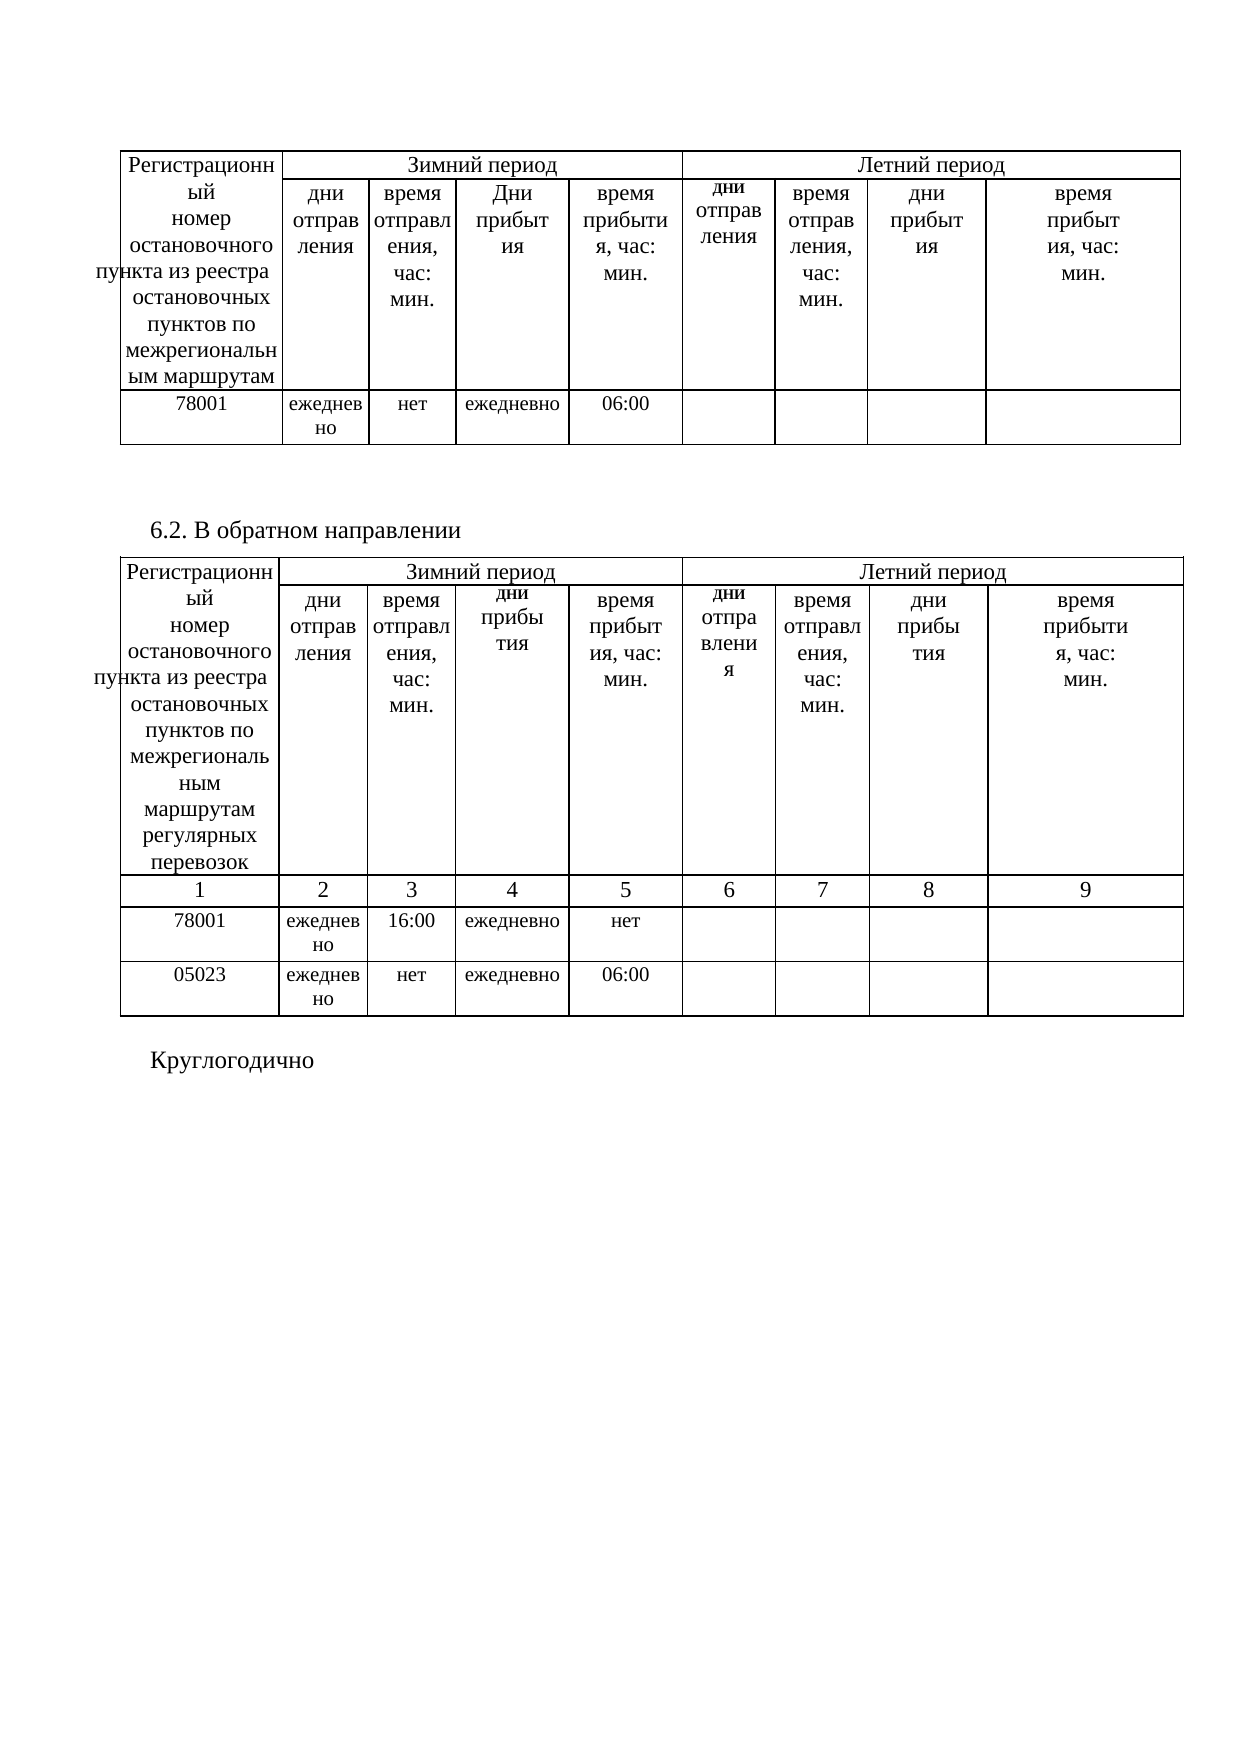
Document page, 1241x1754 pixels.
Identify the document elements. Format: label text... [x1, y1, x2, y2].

table_cell нет [370, 391, 455, 444]
table_cell 78001 [121, 908, 278, 961]
table_cell ДНИ отпра влени я [683, 586, 775, 874]
table_cell [989, 908, 1183, 961]
table_cell дни отправ ления [280, 586, 367, 874]
table_cell нет [368, 962, 455, 1015]
table_cell [683, 391, 774, 444]
table_cell 78001 [121, 391, 282, 444]
table_cell [683, 908, 775, 961]
table_cell [776, 908, 869, 961]
table_cell 05023 [121, 962, 278, 1015]
table_cell 5 [570, 876, 682, 906]
table_cell дни прибы тия [870, 586, 987, 874]
table_cell 4 [456, 876, 568, 906]
table_cell [870, 908, 987, 961]
table_cell 8 [870, 876, 987, 906]
table_cell 16:00 [368, 908, 455, 961]
table_cell время отправл ения, час: мин. [370, 180, 455, 389]
table_header Летний период [683, 558, 1183, 584]
table_cell Дни прибыт ия [457, 180, 568, 389]
table_header Летний период [683, 152, 1180, 178]
table_cell [989, 962, 1183, 1015]
table_cell время прибыти я, час: мин. [570, 180, 682, 389]
table_cell ежедневно [283, 391, 368, 444]
table_cell время отправл ения, час: мин. [368, 586, 455, 874]
text Круглогодично [150, 1045, 1090, 1074]
table_cell [776, 962, 869, 1015]
table_cell [870, 962, 987, 1015]
table_cell 9 [989, 876, 1183, 906]
table_cell время прибыти я, час: мин. [989, 586, 1183, 874]
table_cell ДНИ прибы тия [456, 586, 568, 874]
table_cell [683, 962, 775, 1015]
table_header Зимний период [280, 558, 682, 584]
table_cell 3 [368, 876, 455, 906]
table_header Регистрационный номер остановочного пункта из реестра остановочных пунктов по межрегиональным маршрутам регулярных перевозок [121, 558, 278, 874]
table_cell 2 [280, 876, 367, 906]
table_cell 7 [776, 876, 869, 906]
table_cell [987, 391, 1180, 444]
table_cell ежедневно [456, 962, 568, 1015]
table_cell дни прибыт ия [868, 180, 985, 389]
table_cell время отправл ения, час: мин. [776, 586, 869, 874]
table_cell время отправ ления, час: мин. [776, 180, 867, 389]
table_header Зимний период [283, 152, 682, 178]
table_cell [776, 391, 867, 444]
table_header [121, 152, 282, 389]
table_cell 6 [683, 876, 775, 906]
table_cell 06:00 [570, 391, 682, 444]
table_cell ежедневно [456, 908, 568, 961]
text 6.2. В обратном направлении [150, 515, 1090, 544]
table_cell дни отправ ления [283, 180, 368, 389]
table_cell 06:00 [570, 962, 682, 1015]
table_cell ежедневно [280, 962, 367, 1015]
table_cell ежедневно [457, 391, 568, 444]
table_cell ежедневно [280, 908, 367, 961]
table_cell нет [570, 908, 682, 961]
table_cell [868, 391, 985, 444]
table_cell ДНИ отправ ления [683, 180, 774, 389]
table_cell время прибыт ия, час: мин. [987, 180, 1180, 389]
table_cell 1 [121, 876, 278, 906]
table_cell время прибыт ия, час: мин. [570, 586, 682, 874]
